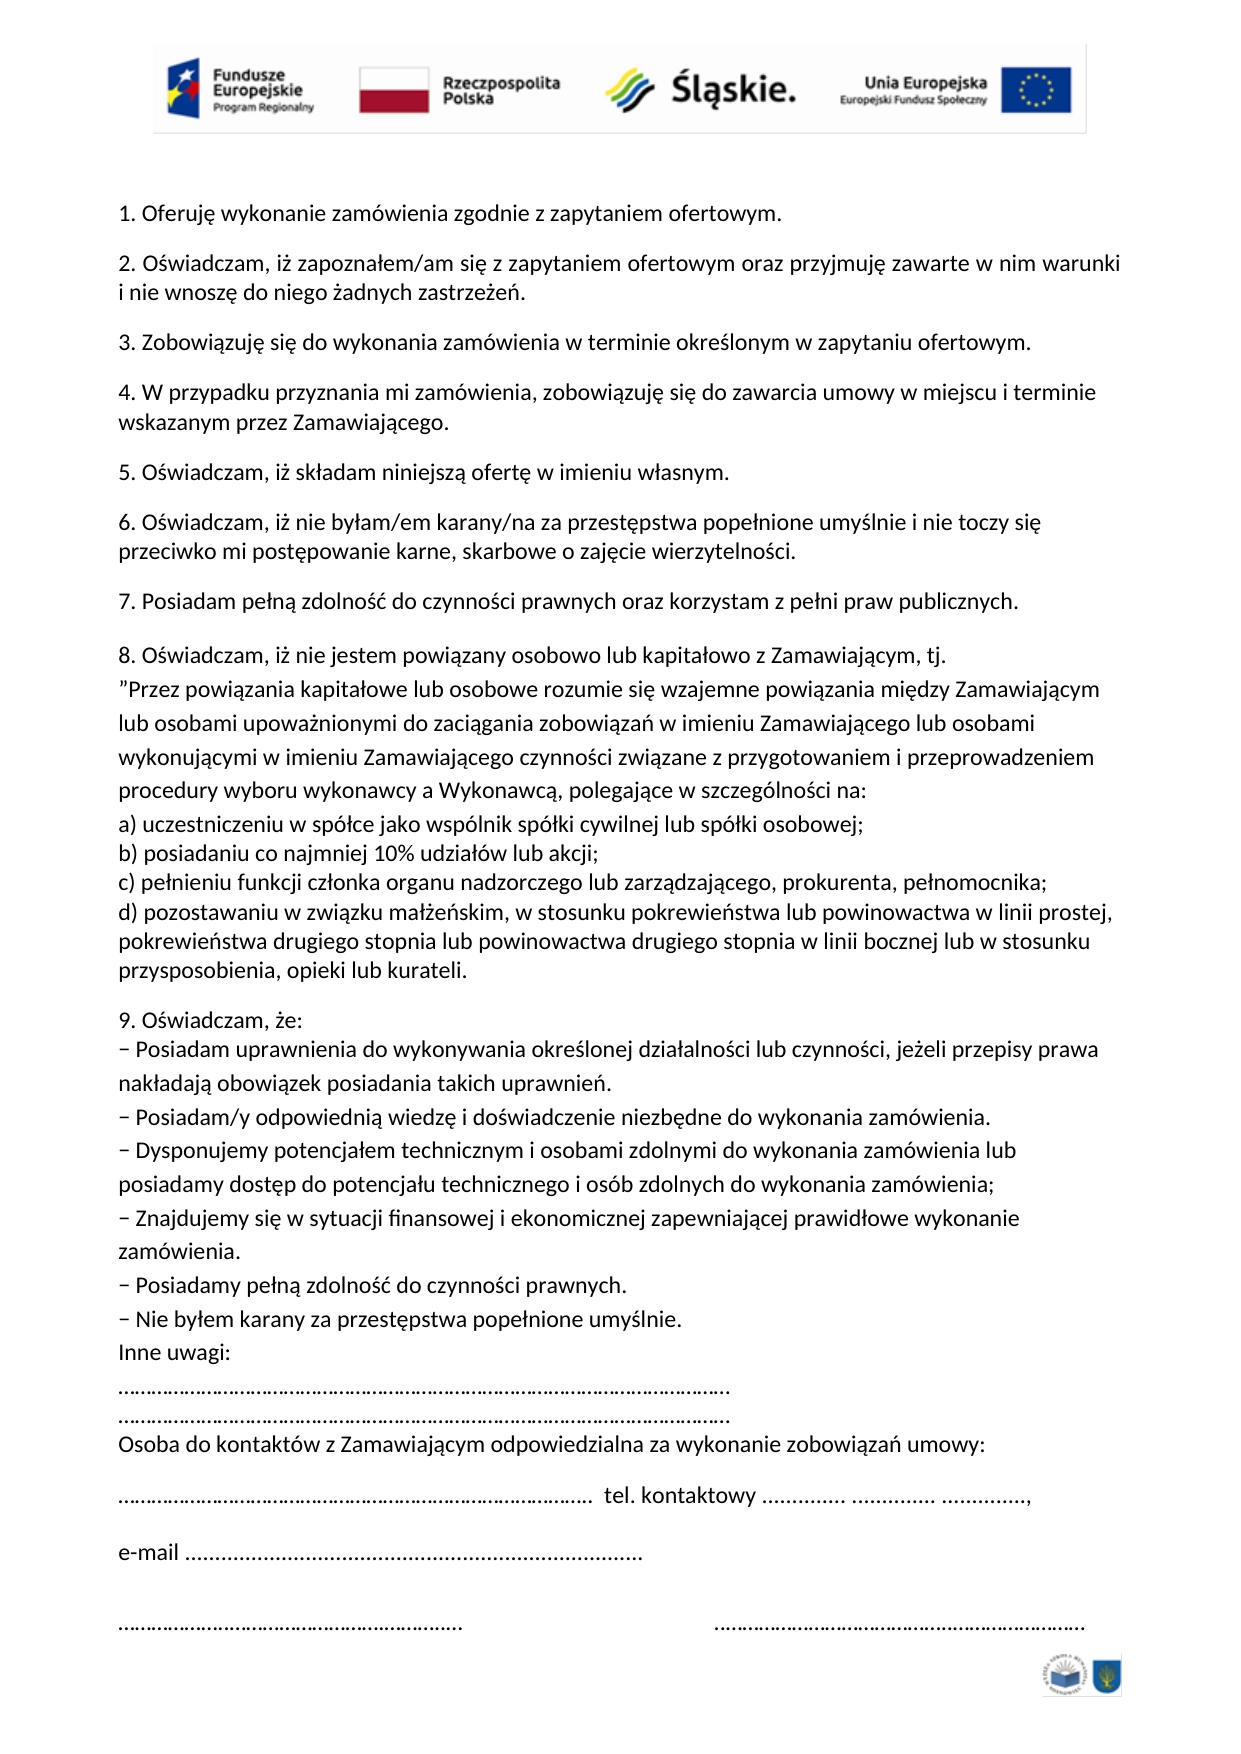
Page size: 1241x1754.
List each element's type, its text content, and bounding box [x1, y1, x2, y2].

text 1. Oferuję wykonanie zamówienia zgodnie z zapytaniem ofertowym. [118, 198, 1122, 227]
text Osoba do kontaktów z Zamawiającym odpowiedzialna za wykonanie zobowiązań umowy: [118, 1429, 1122, 1459]
text 9. Oświadczam, że: [118, 1005, 1122, 1034]
text 8. Oświadczam, iż nie jestem powiązany osobowo lub kapitałowo z Zamawiającym, tj. [118, 641, 1122, 670]
picture [153, 44, 1088, 135]
text Inne uwagi: [118, 1337, 1122, 1367]
text ………………..……………………….………..… ..…………………………………..…………………… [118, 1607, 1122, 1637]
picture [1042, 1654, 1123, 1698]
text ………………………………………………………………………………………………… [118, 1371, 1122, 1400]
text − Posiadam/y odpowiednią wiedzę i doświadczenie niezbędne do wykonania zamówienia. [118, 1102, 1122, 1131]
text ”Przez powiązania kapitałowe lub osobowe rozumie się wzajemne powiązania między Zamawiającym lub osobami upoważnionymi do zaciągania zobowiązań w imieniu Zamawiającego lub osobami wykonującymi w imieniu Zamawiającego czynności związane z przygotowaniem i przeprowadzeniem procedury wyboru wykonawcy a Wykonawcą, polegające w szczególności na: [118, 674, 1122, 804]
text d) pozostawaniu w związku małżeńskim, w stosunku pokrewieństwa lub powinowactwa w linii prostej, pokrewieństwa drugiego stopnia lub powinowactwa drugiego stopnia w linii bocznej lub w stosunku przysposobienia, opieki lub kurateli. [118, 897, 1122, 984]
text ………………………………………………………………………………………………… [118, 1400, 1122, 1429]
text ………………………………………………………………………….. tel. kontaktowy .............. .............. .............., [118, 1480, 1122, 1537]
text 4. W przypadku przyznania mi zamówienia, zobowiązuję się do zawarcia umowy w miejscu i terminie wskazanym przez Zamawiającego. [118, 377, 1122, 436]
text b) posiadaniu co najmniej 10% udziałów lub akcji; [118, 838, 1122, 867]
text c) pełnieniu funkcji członka organu nadzorczego lub zarządzającego, prokurenta, pełnomocnika; [118, 867, 1122, 897]
text − Nie byłem karany za przestępstwa popełnione umyślnie. [118, 1304, 1122, 1333]
text − Posiadamy pełną zdolność do czynności prawnych. [118, 1270, 1122, 1299]
text 6. Oświadczam, iż nie byłam/em karany/na za przestępstwa popełnione umyślnie i nie toczy się przeciwko mi postępowanie karne, skarbowe o zajęcie wierzytelności. [118, 507, 1122, 565]
text a) uczestniczeniu w spółce jako wspólnik spółki cywilnej lub spółki osobowej; [118, 809, 1122, 838]
text − Dysponujemy potencjałem technicznym i osobami zdolnymi do wykonania zamówienia lub posiadamy dostęp do potencjału technicznego i osób zdolnych do wykonania zamówienia; [118, 1136, 1122, 1198]
text 3. Zobowiązuję się do wykonania zamówienia w terminie określonym w zapytaniu ofertowym. [118, 327, 1122, 356]
text 7. Posiadam pełną zdolność do czynności prawnych oraz korzystam z pełni praw publicznych. [118, 586, 1122, 615]
text 5. Oświadczam, iż składam niniejszą ofertę w imieniu własnym. [118, 457, 1122, 486]
text 2. Oświadczam, iż zapoznałem/am się z zapytaniem ofertowym oraz przyjmuję zawarte w nim warunki i nie wnoszę do niego żadnych zastrzeżeń. [118, 248, 1122, 306]
text − Posiadam uprawnienia do wykonywania określonej działalności lub czynności, jeżeli przepisy prawa nakładają obowiązek posiadania takich uprawnień. [118, 1034, 1122, 1097]
text e-mail ............................................................................ [118, 1537, 1122, 1566]
text − Znajdujemy się w sytuacji finansowej i ekonomicznej zapewniającej prawidłowe wykonanie zamówienia. [118, 1203, 1122, 1266]
